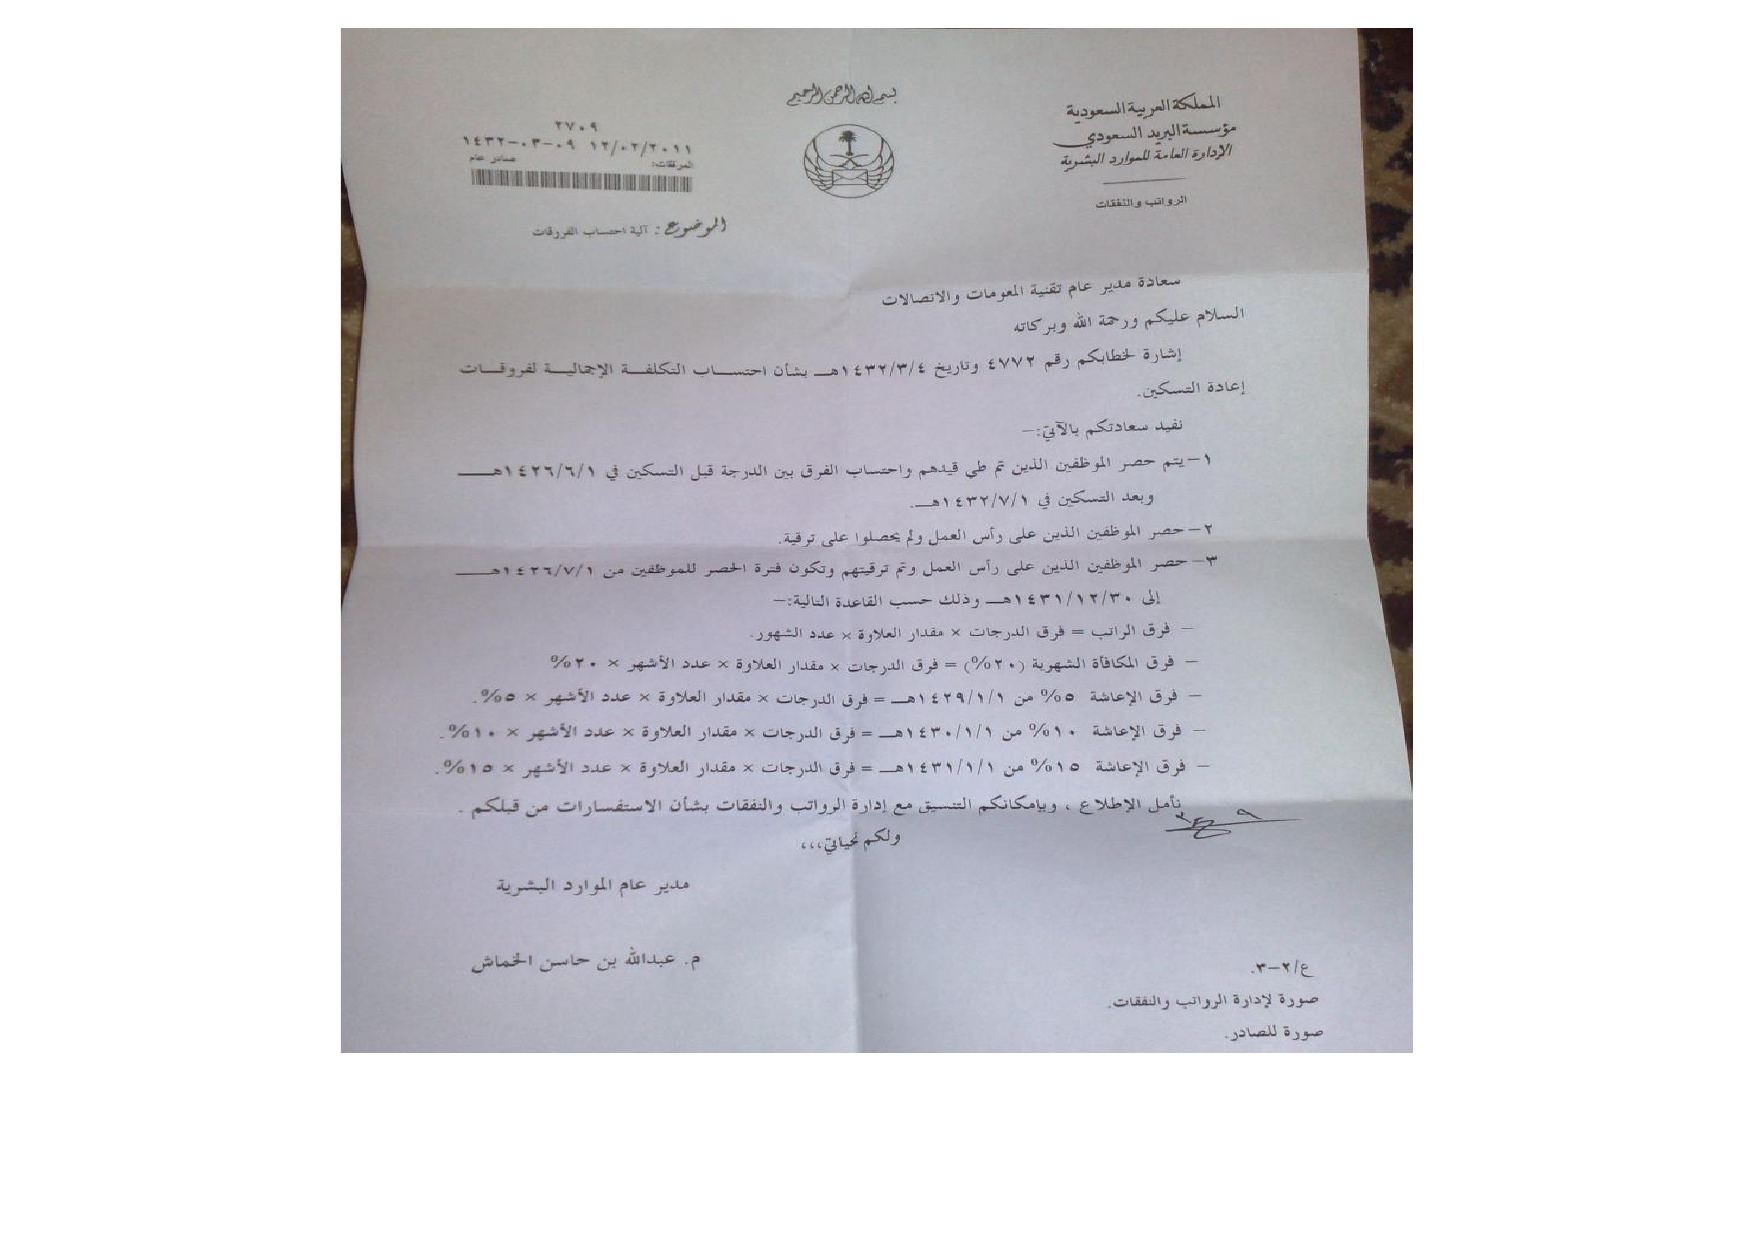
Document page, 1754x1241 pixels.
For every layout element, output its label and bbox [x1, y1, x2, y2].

picture [340, 28, 1413, 1053]
